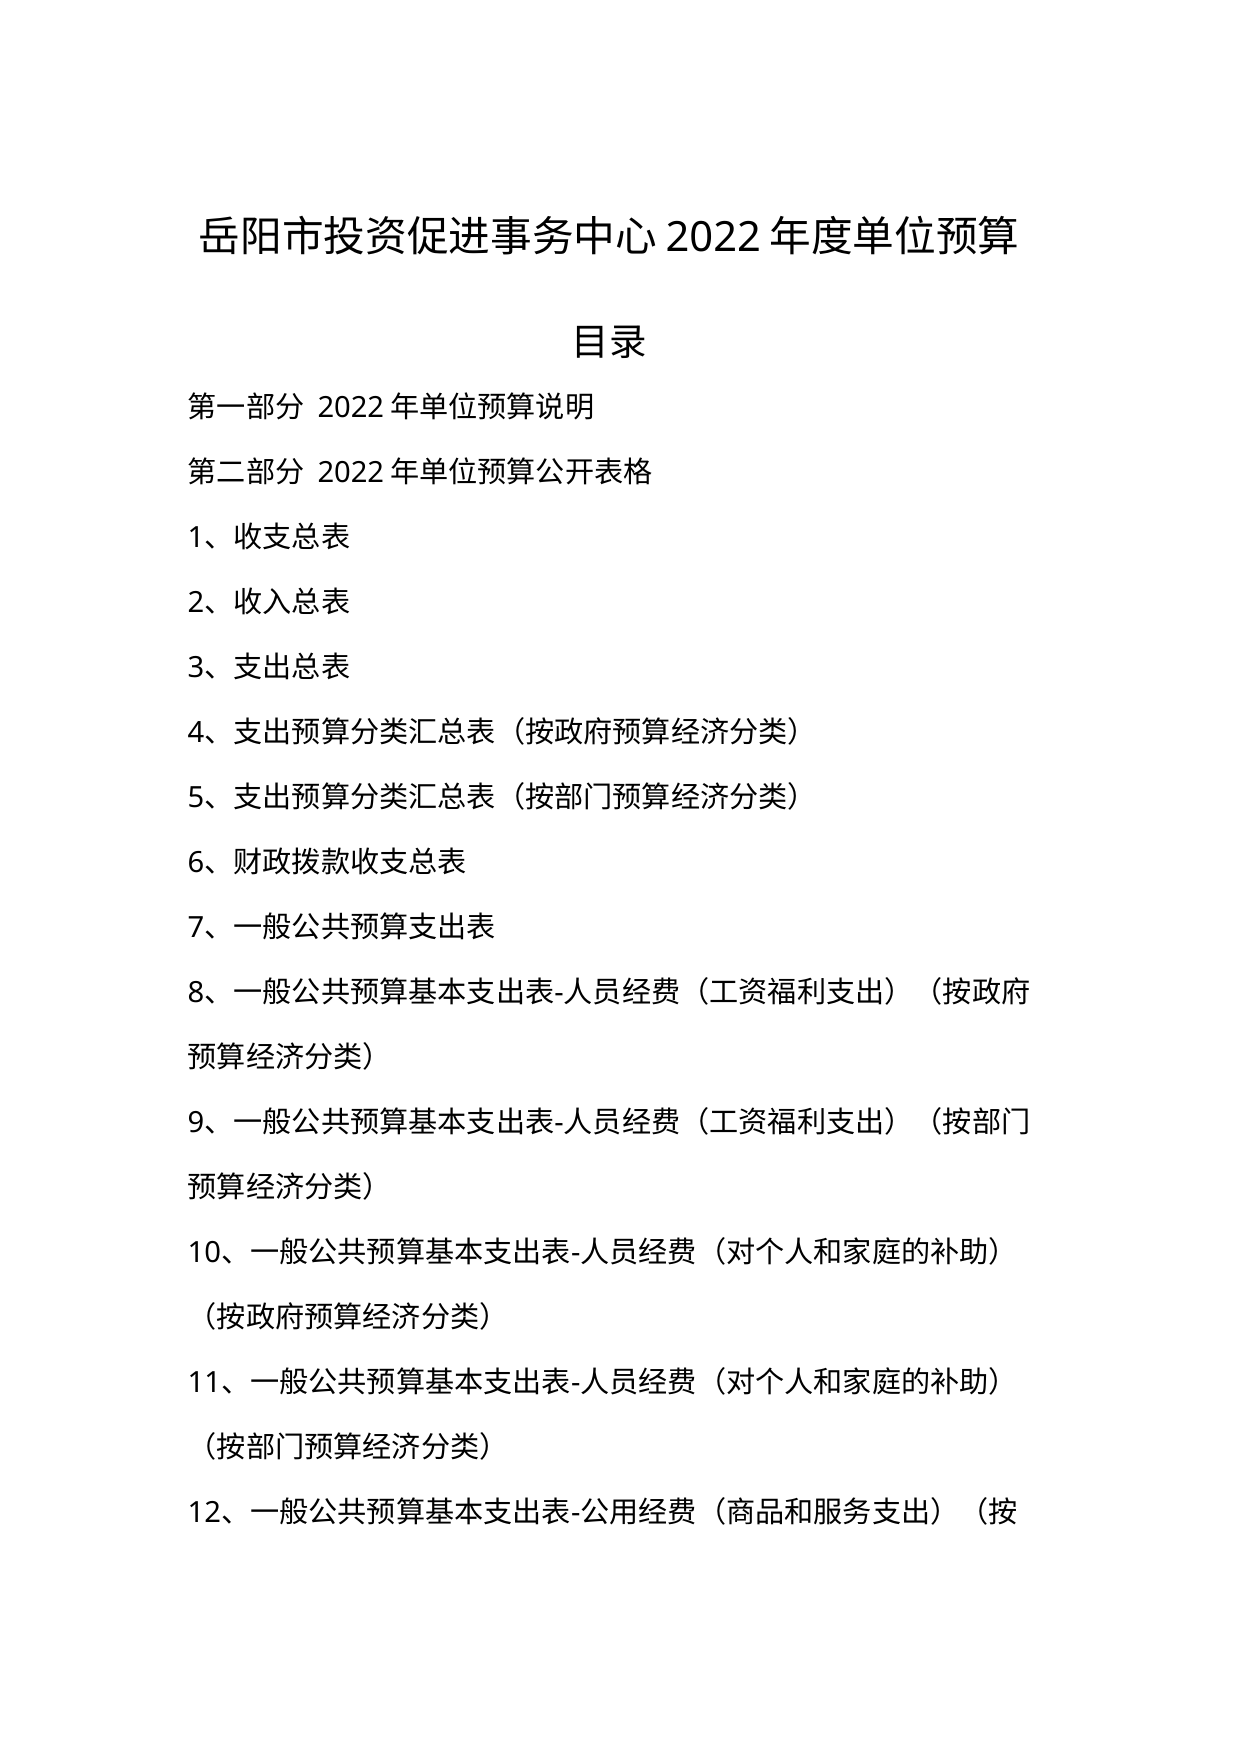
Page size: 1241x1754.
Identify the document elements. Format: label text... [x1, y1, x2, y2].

table_cell 目录 [176, 306, 1041, 373]
table_cell 第二部分 2022年单位预算公开表格 [176, 438, 1041, 503]
table_cell 第一部分 2022年单位预算说明 [176, 373, 1041, 438]
table_header 岳阳市投资促进事务中心2022年度单位预算 [176, 162, 1041, 306]
table_cell 收支总表 2、收入总表 3、支出总表 4、支出预算分类汇总表（按政府预算经济分类） 5、支出预算分类汇总表（按部门预算经济分类） 6、财政拨款收支总表 7、一般公共预算支出表 8、一般公共预算基本支出表-人员经费（工资福利支出）（按政府预算经济分类） 9、一般公共预算基本支出表-人员经费（工资福利支出）（按部门预算经济分类） 10、一般公共预算基本支出表-人员经费（对个人和家庭的补助）（按政府预算经济分类） 11、一般公共预算基本支出表-人员经费（对个人和家庭的补助）（按部门预算经济分类） 12、一般公共预算基本支出表-公用经费（商品和服务支出）（按政府预算经济分类） 13、一般公共预算基本支出表-公用经费（商品和服务支出）（按部门预算经济分类） 14、一般公共预算“三公”经费支出表 15、政府性基金预算支出表 16、政府性基金预算支出分类汇总表（按政府预算经济分类） 17、政府性基金预算支出分类汇总表（按部门预算经济分类） 18、国有资本经营预算支出表 19、财政专户管理资金预算支出表 20、专项资金预算汇总表 21、项目支出绩效目标表 22、整体支出绩效目标表 23、一般公共预算基本支出表 注：以上单位预算公开报表中，空表表示本单位无相关收支情况。 [176, 503, 1041, 1543]
